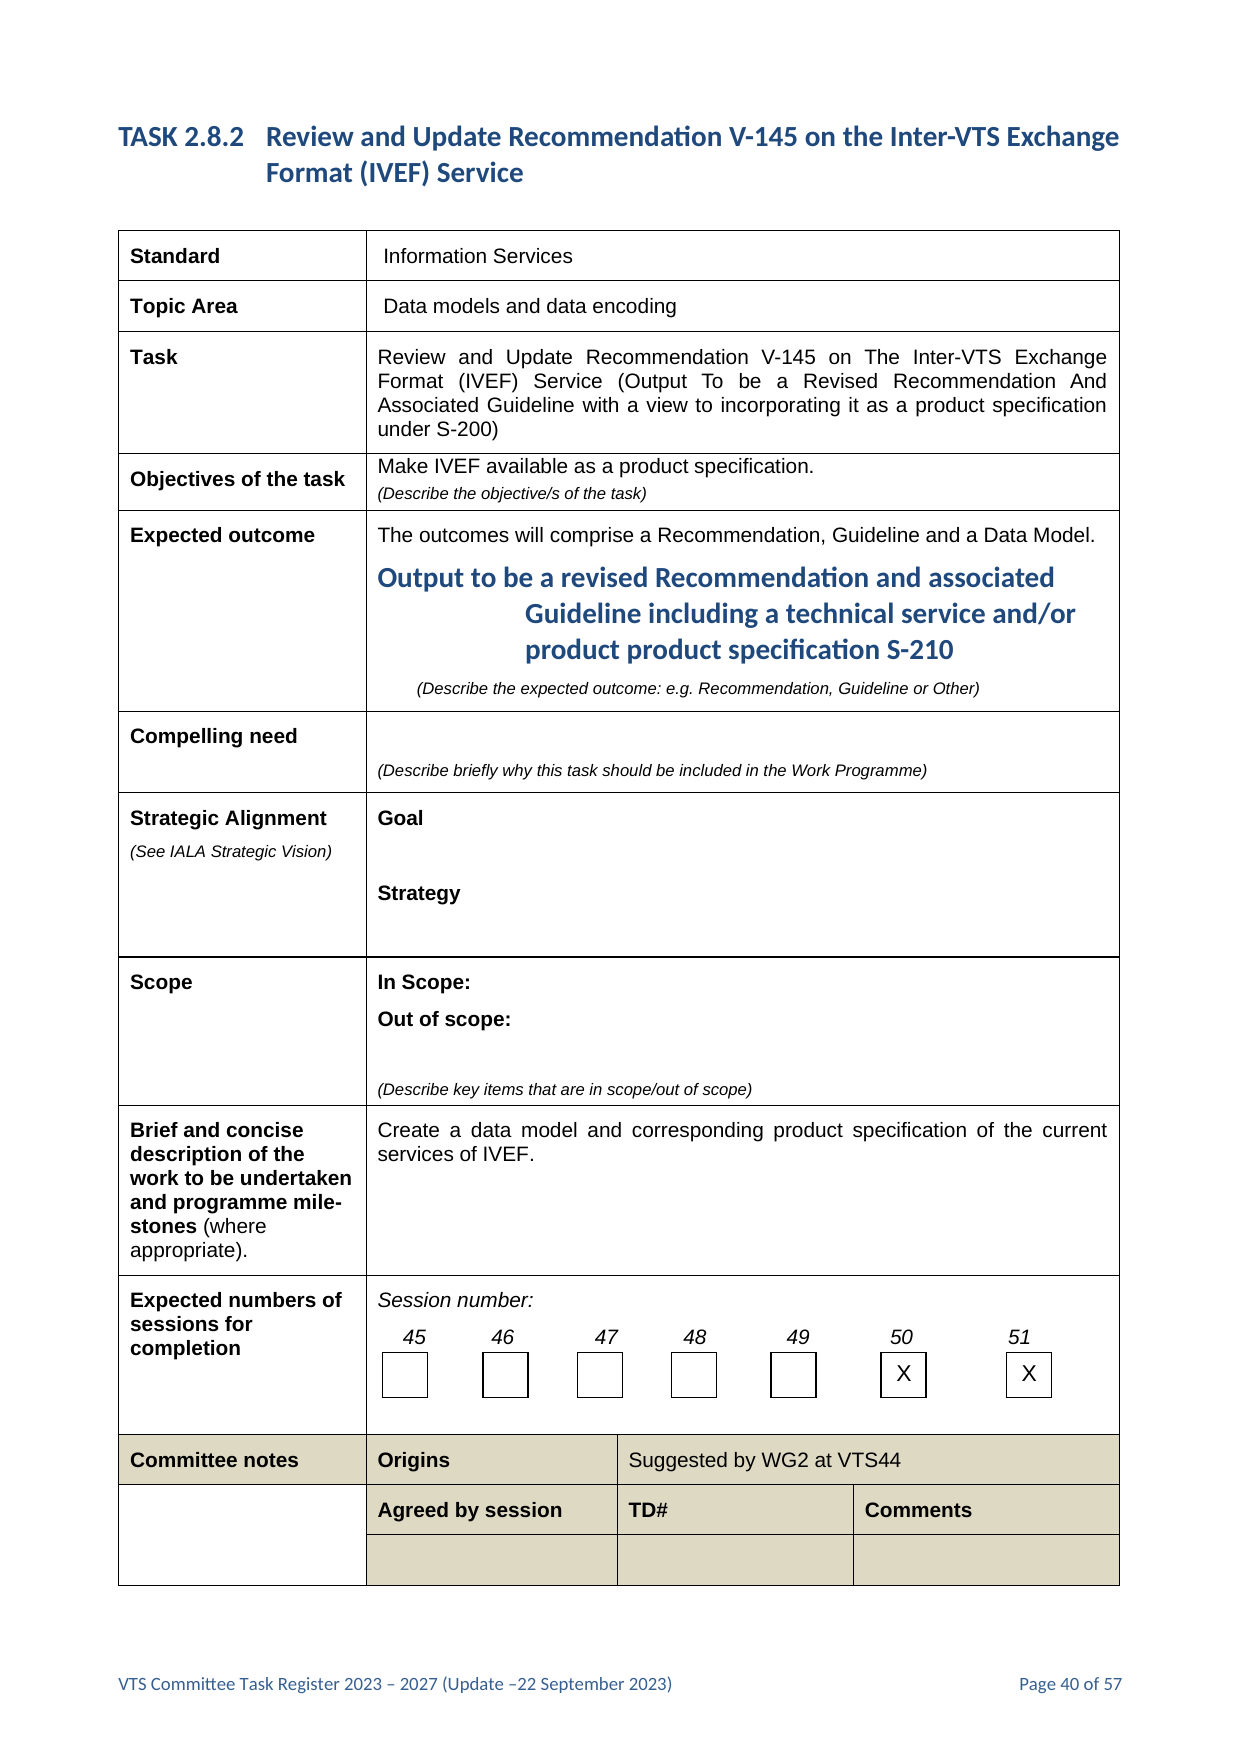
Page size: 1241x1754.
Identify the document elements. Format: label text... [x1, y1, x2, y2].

table_cell Agreed by session [367, 1485, 617, 1534]
table_cell The outcomes will comprise a Recommendation, Guideline and a Data Model. Output to be a revised Recommendation and associated Guideline including a technical service and/or product product specification S-210 (Describe the expected outcome: e.g. Recommendation, Guideline or Other) [367, 511, 1119, 711]
table_cell Compelling need [119, 712, 366, 792]
table_cell Topic Area [119, 281, 366, 331]
table_cell [119, 1485, 366, 1585]
table_cell Task [119, 332, 366, 453]
table_cell Strategic Alignment (See IALA Strategic Vision) [119, 793, 366, 956]
subtitle TASK 2.8.2 Review and Update Recommendation V-145 on the Inter-VTS Exchange Format (IVEF) Service [118, 118, 1122, 189]
table_cell Origins [367, 1435, 617, 1484]
table_cell Session number: 45 46 47 48 49 50 51 [367, 1276, 1119, 1434]
table_cell (Describe briefly why this task should be included in the Work Programme) [367, 712, 1119, 792]
table_cell Goal Strategy [367, 793, 1119, 956]
table_cell TD# [618, 1485, 853, 1534]
table_header Information Services [367, 231, 1119, 280]
table_cell Expected outcome [119, 511, 366, 711]
table_cell Expected numbers of sessions for completion [119, 1276, 366, 1434]
table_cell Committee notes [119, 1435, 366, 1484]
table_cell Data models and data encoding [367, 281, 1119, 331]
table_cell Objectives of the task [119, 454, 366, 509]
table_cell In Scope: Out of scope: (Describe key items that are in scope/out of scope) [367, 958, 1119, 1105]
table_cell Suggested by WG2 at VTS44 [618, 1435, 1119, 1484]
table_cell [367, 1535, 617, 1585]
table_header Standard [119, 231, 366, 280]
table_cell Brief and concise description of the work to be undertaken and programme milestones (where appropriate). [119, 1106, 366, 1274]
table_cell Create a data model and corresponding product specification of the current services of IVEF. [367, 1106, 1119, 1274]
table_cell [618, 1535, 853, 1585]
table_cell [854, 1535, 1119, 1585]
table_cell Comments [854, 1485, 1119, 1534]
table_cell Scope [119, 958, 366, 1105]
table_cell Review and Update Recommendation V-145 on The Inter-VTS Exchange Format (IVEF) Service (Output To be a Revised Recommendation And Associated Guideline with a view to incorporating it as a product specification under S-200) [367, 332, 1119, 453]
table_cell Make IVEF available as a product specification. (Describe the objective/s of the task) [367, 454, 1119, 509]
